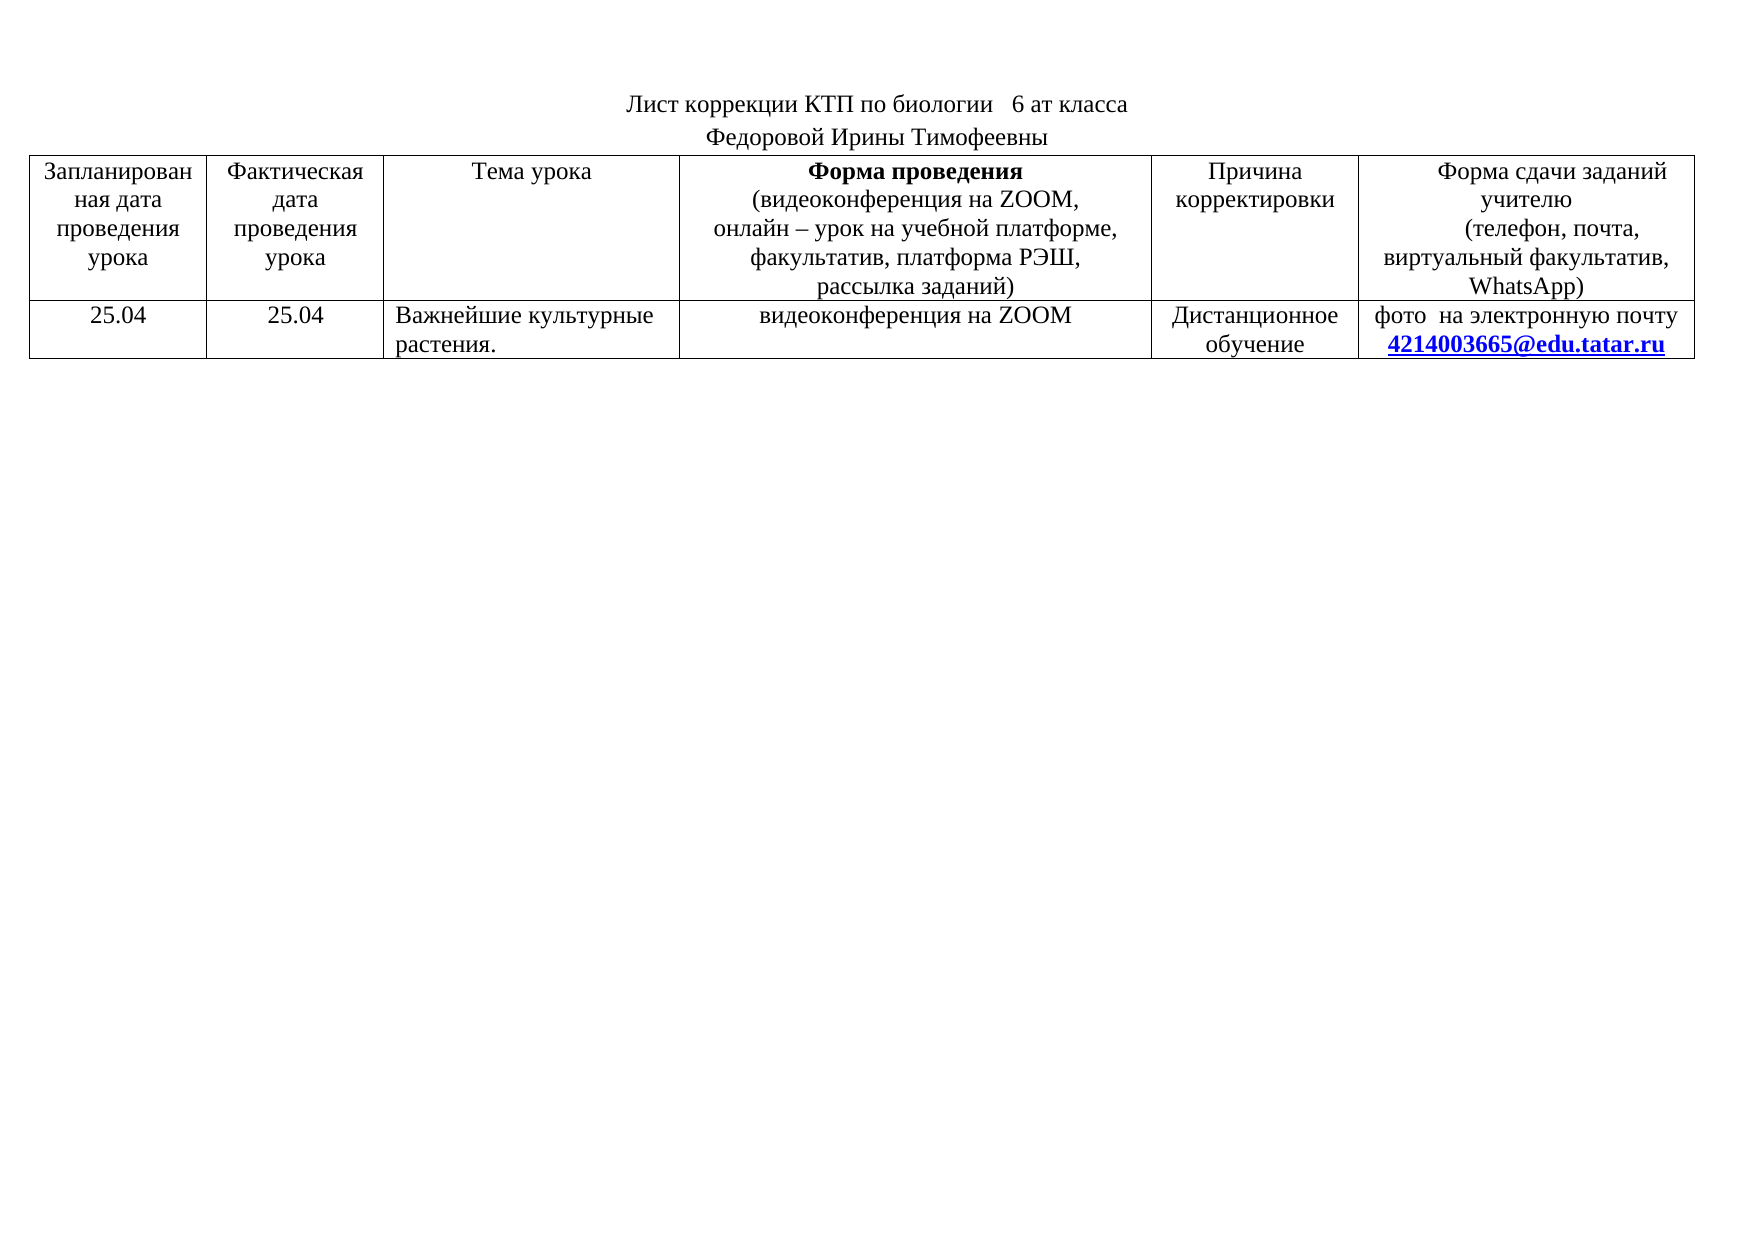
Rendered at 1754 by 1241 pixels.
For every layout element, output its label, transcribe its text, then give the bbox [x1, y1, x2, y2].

table_cell 25.04 [207, 301, 383, 358]
table_header Причина корректировки [1152, 156, 1358, 299]
table_header Форма сдачи заданий учителю (телефон, почта, виртуальный факультатив, WhatsApp) [1359, 156, 1694, 299]
text Лист коррекции КТП по биологии 6 ат класса [118, 89, 1636, 117]
table_header Тема урока [384, 156, 679, 299]
table_cell Дистанционное обучение [1152, 301, 1358, 358]
table_header Запланированная дата проведения урока [30, 156, 206, 299]
table_header Форма проведения (видеоконференция на ZOOM, онлайн – урок на учебной платформе, факультатив, платформа РЭШ, рассылка заданий) [680, 156, 1151, 299]
text Федоровой Ирины Тимофеевны [118, 122, 1636, 150]
table_cell 25.04 [30, 301, 206, 358]
table_cell фото на электронную почту 4214003665@edu.tatar.ru [1359, 301, 1694, 358]
table_header Фактическая дата проведения урока [207, 156, 383, 299]
table_cell видеоконференция на ZOOM [680, 301, 1151, 358]
table_cell Важнейшие культурные растения. [384, 301, 679, 358]
